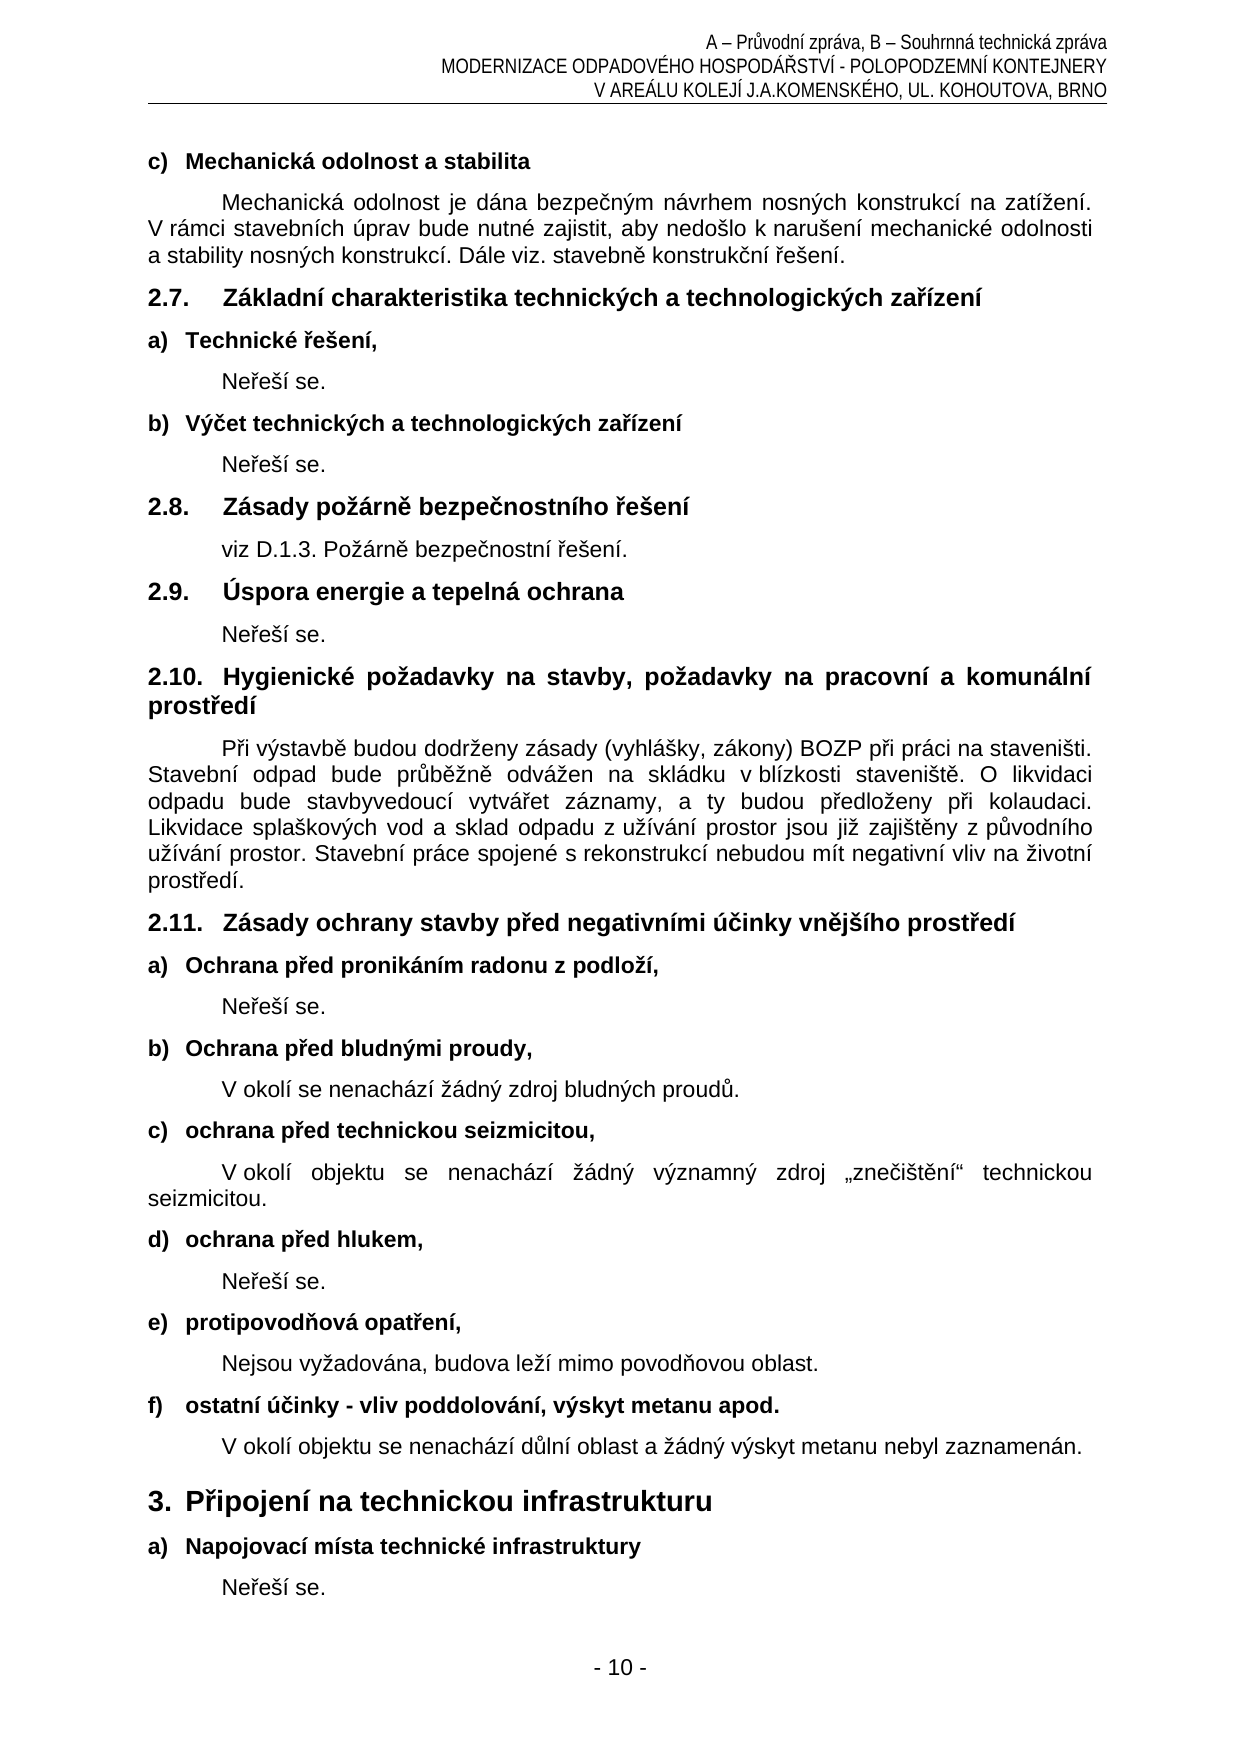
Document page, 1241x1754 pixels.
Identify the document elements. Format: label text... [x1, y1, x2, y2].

subtitle ochrana před hlukem, [148, 1226, 1093, 1253]
text Nejsou vyžadována, budova leží mimo povodňovou oblast. [148, 1350, 1093, 1377]
text V okolí objektu se nenachází žádný významný zdroj „znečištění“ technickou seizmicitou. [148, 1158, 1093, 1211]
subtitle Hygienické požadavky na stavby, požadavky na pracovní a komunální prostředí [148, 662, 1093, 720]
subtitle Úspora energie a tepelná ochrana [148, 577, 1093, 606]
text Neřeší se. [148, 1574, 1093, 1601]
subtitle Technické řešení, [148, 327, 1093, 353]
text Neřeší se. [148, 621, 1093, 647]
subtitle protipovodňová opatření, [148, 1309, 1093, 1335]
text Neřeší se. [148, 1268, 1093, 1294]
subtitle Výčet technických a technologických zařízení [148, 409, 1093, 436]
subtitle Zásady požárně bezpečnostního řešení [148, 492, 1093, 521]
subtitle Ochrana před pronikáním radonu z podloží, [148, 952, 1093, 978]
text viz D.1.3. Požárně bezpečnostní řešení. [148, 536, 1093, 562]
subtitle Ochrana před bludnými proudy, [148, 1034, 1093, 1061]
text V okolí se nenachází žádný zdroj bludných proudů. [148, 1076, 1093, 1102]
subtitle ostatní účinky - vliv poddolování, výskyt metanu apod. [148, 1392, 1093, 1418]
text Mechanická odolnost je dána bezpečným návrhem nosných konstrukcí na zatížení. V rámci stavebních úprav bude nutné zajistit, aby nedošlo k narušení mechanické odolnosti a stability nosných konstrukcí. Dále viz. stavebně konstrukční řešení. [148, 189, 1093, 268]
text Při výstavbě budou dodrženy zásady (vyhlášky, zákony) BOZP při práci na staveništi. Stavební odpad bude průběžně odvážen na skládku v blízkosti staveniště. O likvidaci odpadu bude stavbyvedoucí vytvářet záznamy, a ty budou předloženy při kolaudaci. Likvidace splaškových vod a sklad odpadu z užívání prostor jsou již zajištěny z původního užívání prostor. Stavební práce spojené s rekonstrukcí nebudou mít negativní vliv na životní prostředí. [148, 735, 1093, 893]
text Neřeší se. [148, 993, 1093, 1019]
text Neřeší se. [148, 451, 1093, 477]
text Neřeší se. [148, 368, 1093, 394]
subtitle Základní charakteristika technických a technologických zařízení [148, 283, 1093, 312]
text V okolí objektu se nenachází důlní oblast a žádný výskyt metanu nebyl zaznamenán. [148, 1433, 1093, 1459]
subtitle Připojení na technickou infrastrukturu [148, 1484, 1093, 1518]
subtitle ochrana před technickou seizmicitou, [148, 1117, 1093, 1143]
subtitle Zásady ochrany stavby před negativními účinky vnějšího prostředí [148, 908, 1093, 937]
subtitle Mechanická odolnost a stabilita [148, 148, 1093, 174]
subtitle Napojovací místa technické infrastruktury [148, 1533, 1093, 1559]
